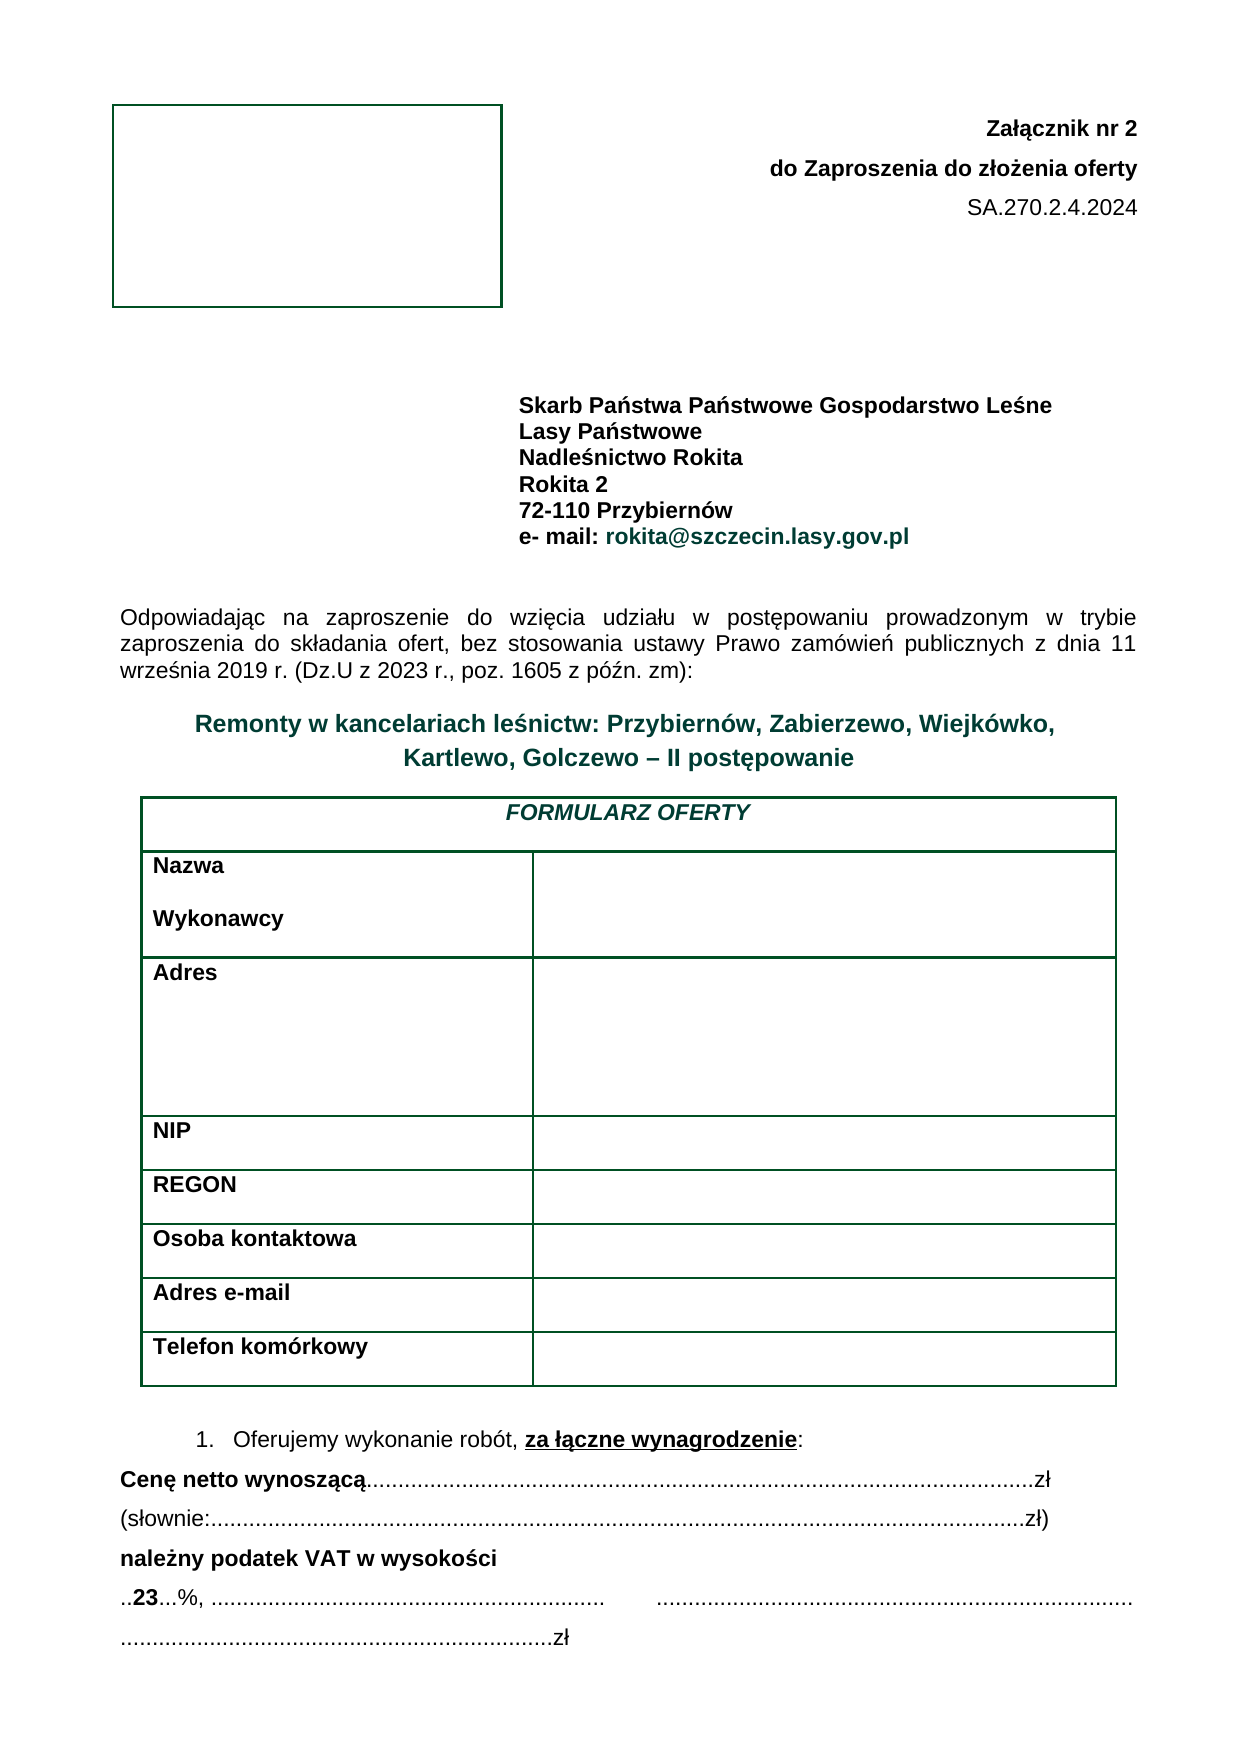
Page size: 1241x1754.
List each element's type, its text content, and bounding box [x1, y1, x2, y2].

table_cell [534, 1279, 1115, 1331]
list Oferujemy wykonanie robót, za łączne wynagrodzenie: [195, 1426, 1137, 1453]
table_cell [534, 959, 1115, 1114]
text Skarb Państwa Państwowe Gospodarstwo Leśne [120, 392, 1137, 418]
table_cell NIP [143, 1117, 532, 1168]
table_cell [534, 1333, 1115, 1385]
table_cell Nazwa Wykonawcy [143, 853, 532, 956]
table_cell Telefon komórkowy [143, 1333, 532, 1385]
table_cell REGON [143, 1171, 532, 1223]
table_cell Adres e-mail [143, 1279, 532, 1331]
text Załącznik nr 2 [120, 74, 1137, 141]
text do Zaproszenia do złożenia oferty [503, 154, 1137, 181]
text SA.270.2.4.2024 [503, 194, 1137, 220]
text Odpowiadając na zaproszenie do wzięcia udziału w postępowaniu prowadzonym w trybie zaproszenia do składania ofert, bez stosowania ustawy Prawo zamówień publicznych z dnia 11 września 2019 r. (Dz.U z 2023 r., poz. 1605 z późn. zm): [120, 604, 1137, 683]
text 72-110 Przybiernów [120, 497, 1137, 523]
table_cell [534, 1171, 1115, 1223]
text Nadleśnictwo Rokita [120, 444, 1137, 471]
text Rokita 2 [120, 471, 1137, 497]
text Cenę netto wynoszącą.........................................................................................................zł [120, 1466, 1137, 1492]
table_cell Osoba kontaktowa [143, 1225, 532, 1277]
text Lasy Państwowe [120, 418, 1137, 444]
text Remonty w kancelariach leśnictw: Przybiernów, Zabierzewo, Wiejkówko, Kartlewo, Golczewo – II postępowanie [120, 709, 1137, 771]
table_header FORMULARZ OFERTY [143, 799, 1115, 850]
text należny podatek VAT w wysokości ..23...%, .............................................................. ...............................................................................................................................................zł [120, 1545, 1137, 1650]
table_cell [534, 1225, 1115, 1277]
table_cell Adres [143, 959, 532, 1114]
text (słownie:................................................................................................................................zł) [120, 1505, 1137, 1532]
table_cell [534, 1117, 1115, 1168]
text e- mail: rokita@szczecin.lasy.gov.pl [120, 523, 1137, 550]
table_cell [534, 853, 1115, 956]
